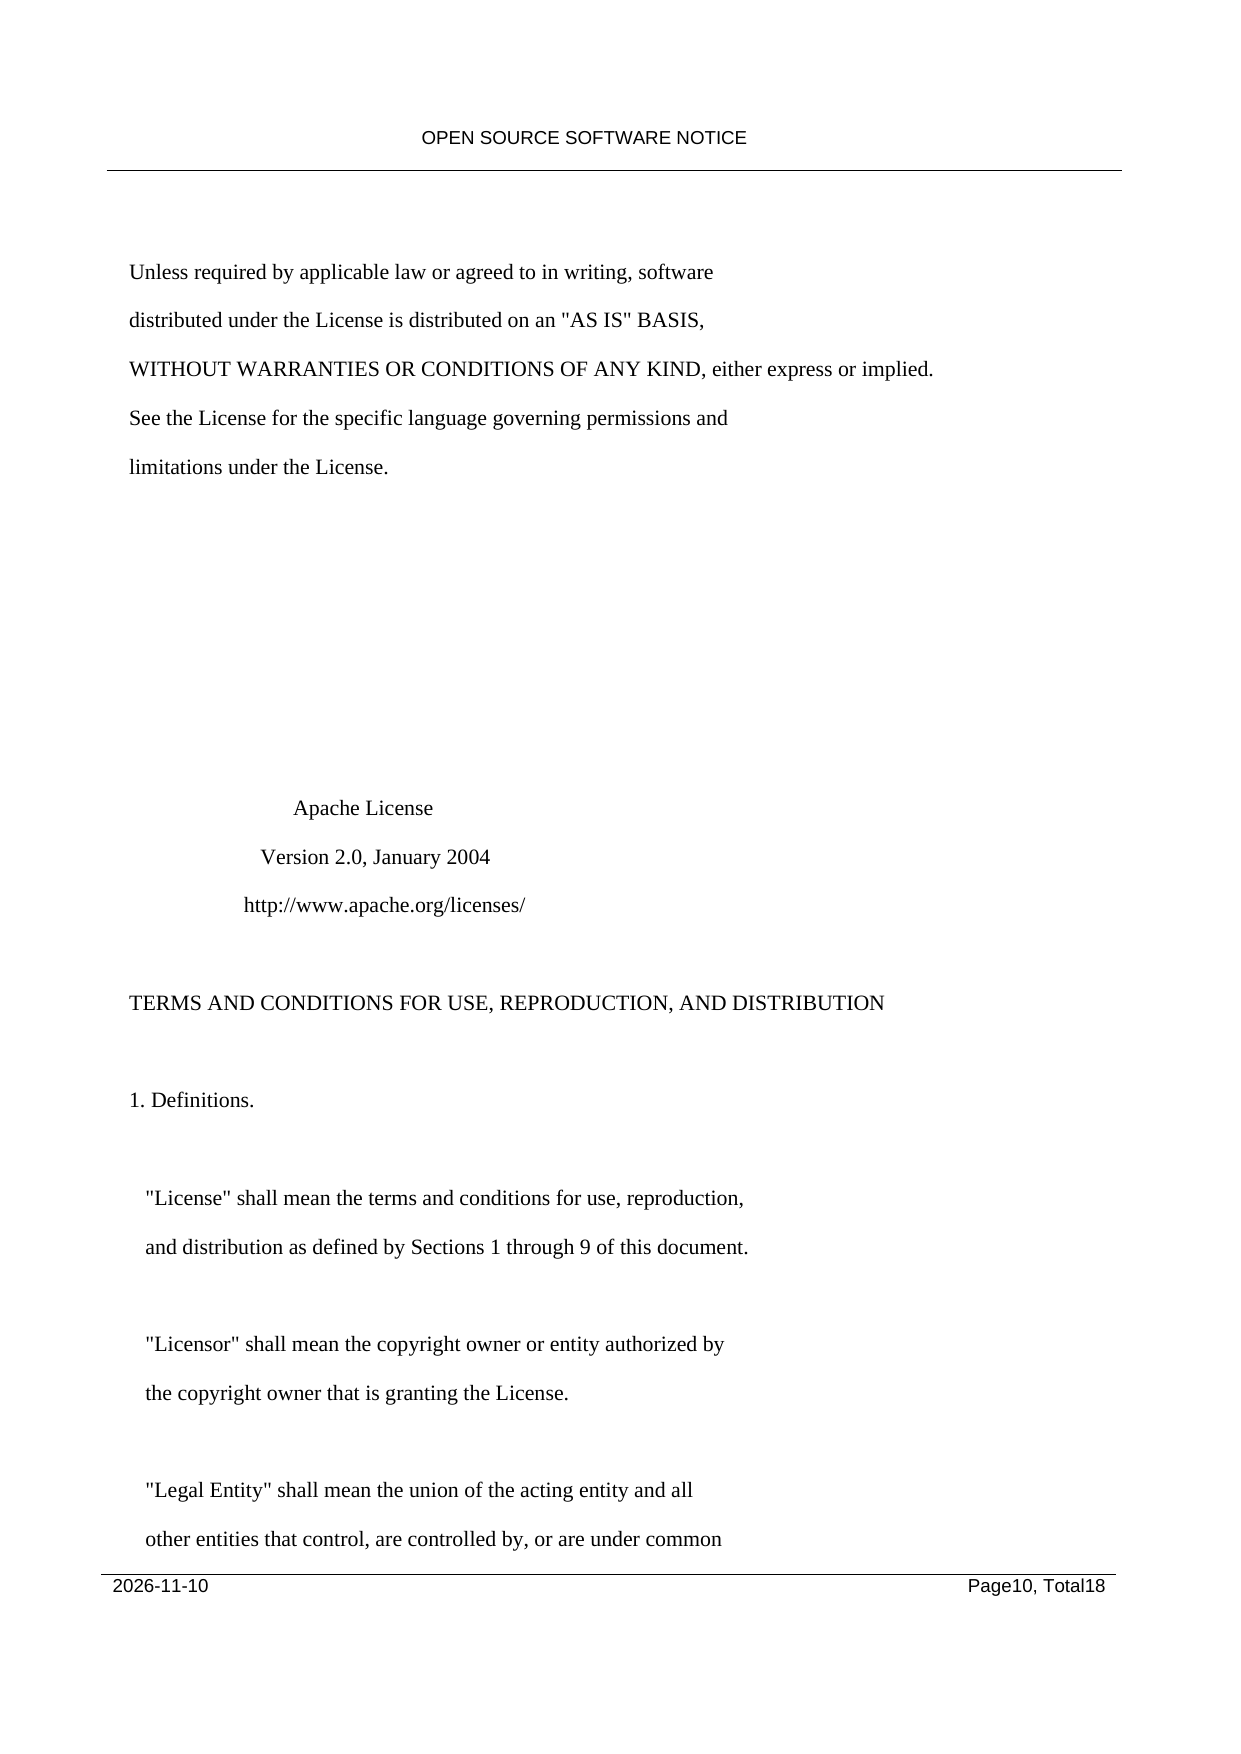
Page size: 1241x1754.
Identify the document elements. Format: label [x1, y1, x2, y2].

text [112, 206, 1128, 1555]
